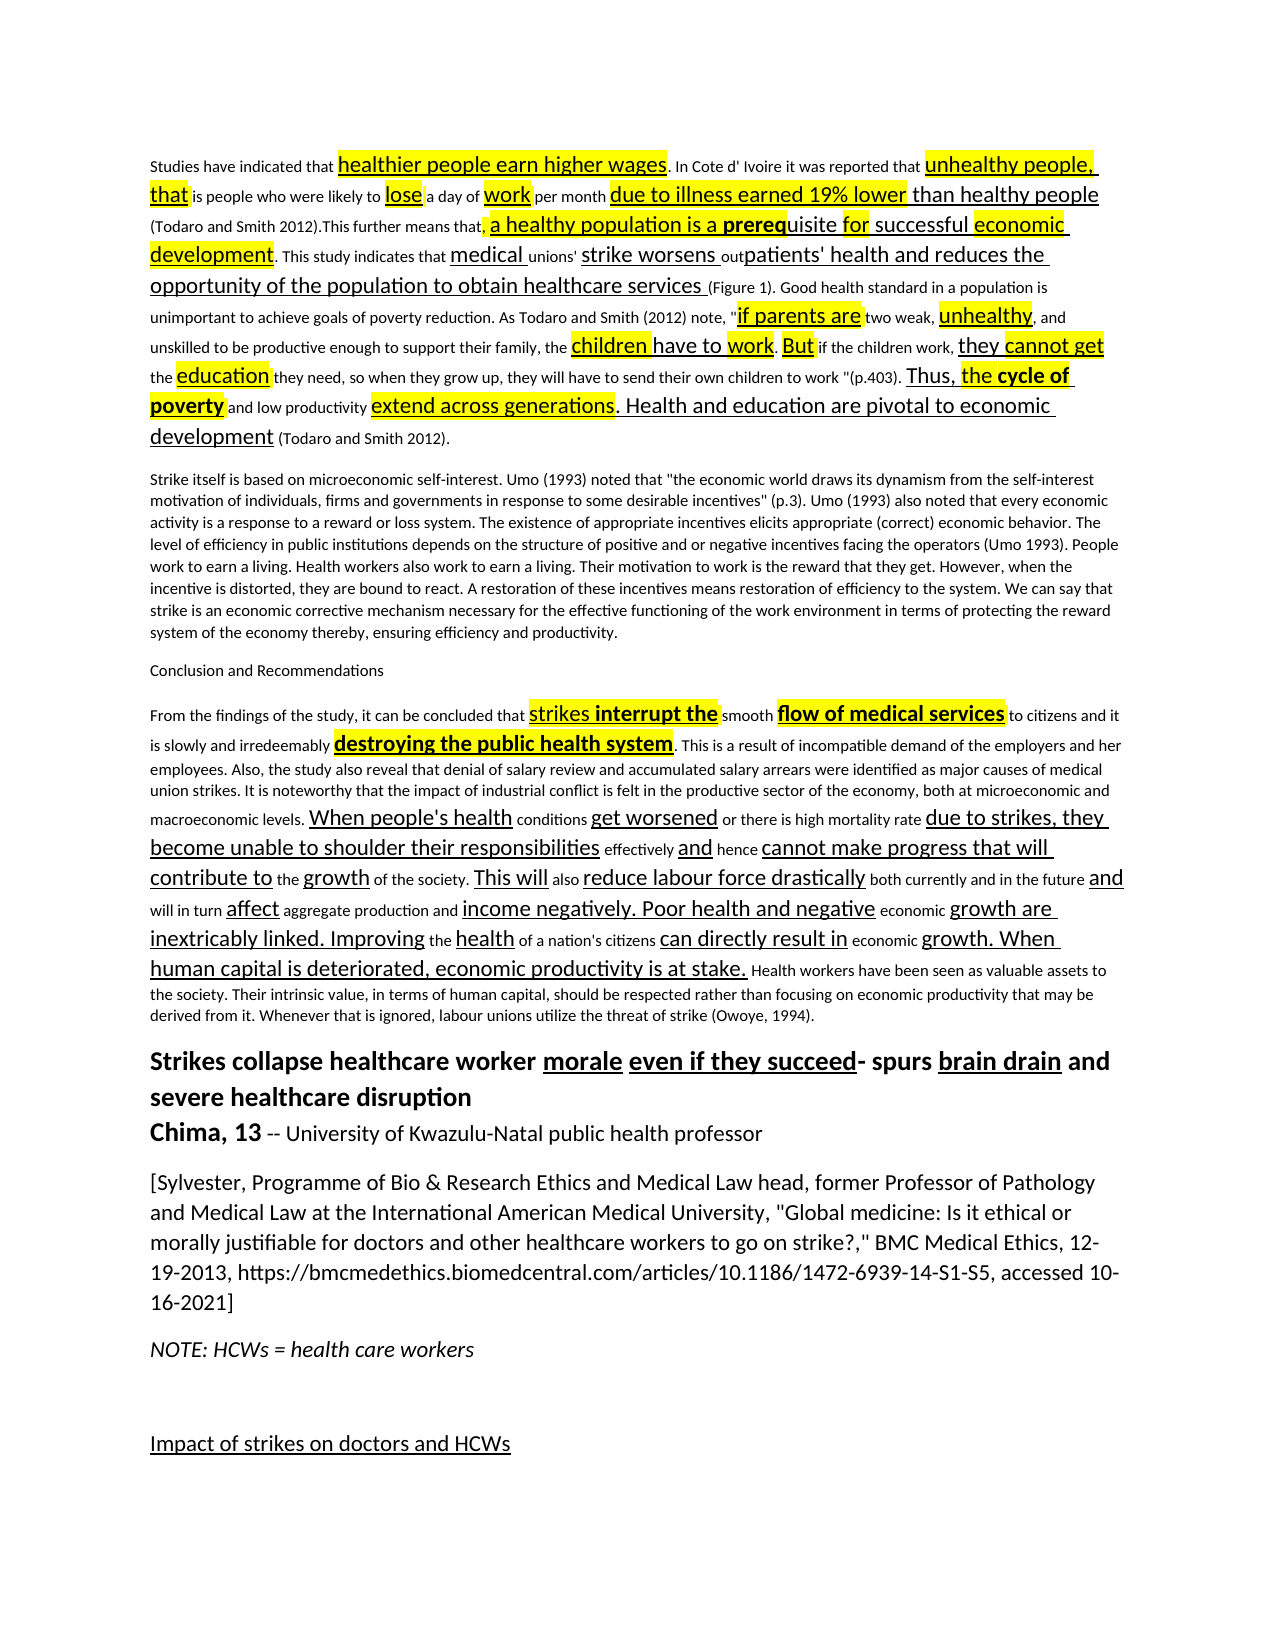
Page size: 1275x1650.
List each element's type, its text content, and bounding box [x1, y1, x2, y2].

text Studies have indicated that healthier people earn higher wages. In Cote d' Ivoire it was reported that unhealthy people, that is people who were likely to lose a day of work per month due to illness earned 19% lower than healthy people (Todaro and Smith 2012).This further means that, a healthy population is a prerequisite for successful economic development. This study indicates that medical unions' strike worsens outpatients' health and reduces the opportunity of the population to obtain healthcare services (Figure 1). Good health standard in a population is unimportant to achieve goals of poverty reduction. As Todaro and Smith (2012) note, "if parents are two weak, unhealthy, and unskilled to be productive enough to support their family, the children have to work. But if the children work, they cannot get the education they need, so when they grow up, they will have to send their own children to work "(p.403). Thus, the cycle of poverty and low productivity extend across generations. Health and education are pivotal to economic development (Todaro and Smith 2012). [150, 150, 1125, 450]
text Conclusion and Recommendations [150, 660, 1125, 681]
subtitle Strikes collapse healthcare worker morale even if they succeed- spurs brain drain and severe healthcare disruption [150, 1044, 1125, 1113]
text NOTE: HCWs = health care workers [150, 1335, 1125, 1363]
text Impact of strikes on doctors and HCWs [150, 1429, 1125, 1457]
text Chima, 13 -- University of Kwazulu-Natal public health professor [150, 1115, 1125, 1148]
text Strike itself is based on microeconomic self-interest. Umo (1993) noted that "the economic world draws its dynamism from the self-interest motivation of individuals, firms and governments in response to some desirable incentives" (p.3). Umo (1993) also noted that every economic activity is a response to a reward or loss system. The existence of appropriate incentives elicits appropriate (correct) economic behavior. The level of efficiency in public institutions depends on the structure of positive and or negative incentives facing the operators (Umo 1993). People work to earn a living. Health workers also work to earn a living. Their motivation to work is the reward that they get. However, when the incentive is distorted, they are bound to react. A restoration of these incentives means restoration of efficiency to the system. We can say that strike is an economic corrective mechanism necessary for the effective functioning of the work environment in terms of protecting the reward system of the economy thereby, ensuring efficiency and productivity. [150, 469, 1125, 642]
text [Sylvester, Programme of Bio & Research Ethics and Medical Law head, former Professor of Pathology and Medical Law at the International American Medical University, "Global medicine: Is it ethical or morally justifiable for doctors and other healthcare workers to go on strike?," BMC Medical Ethics, 12-19-2013, https://bmcmedethics.biomedcentral.com/articles/10.1186/1472-6939-14-S1-S5, accessed 10-16-2021] [150, 1168, 1125, 1317]
text From the findings of the study, it can be concluded that strikes interrupt the smooth flow of medical services to citizens and it is slowly and irredeemably destroying the public health system. This is a result of incompatible demand of the employers and her employees. Also, the study also reveal that denial of salary review and accumulated salary arrears were identified as major causes of medical union strikes. It is noteworthy that the impact of industrial conflict is felt in the productive sector of the economy, both at microeconomic and macroeconomic levels. When people's health conditions get worsened or there is high mortality rate due to strikes, they become unable to shoulder their responsibilities effectively and hence cannot make progress that will contribute to the growth of the society. This will also reduce labour force drastically both currently and in the future and will in turn affect aggregate production and income negatively. Poor health and negative economic growth are inextricably linked. Improving the health of a nation's citizens can directly result in economic growth. When human capital is deteriorated, economic productivity is at stake. Health workers have been seen as valuable assets to the society. Their intrinsic value, in terms of human capital, should be respected rather than focusing on economic productivity that may be derived from it. Whenever that is ignored, labour unions utilize the threat of strike (Owoye, 1994). [150, 699, 1125, 1026]
